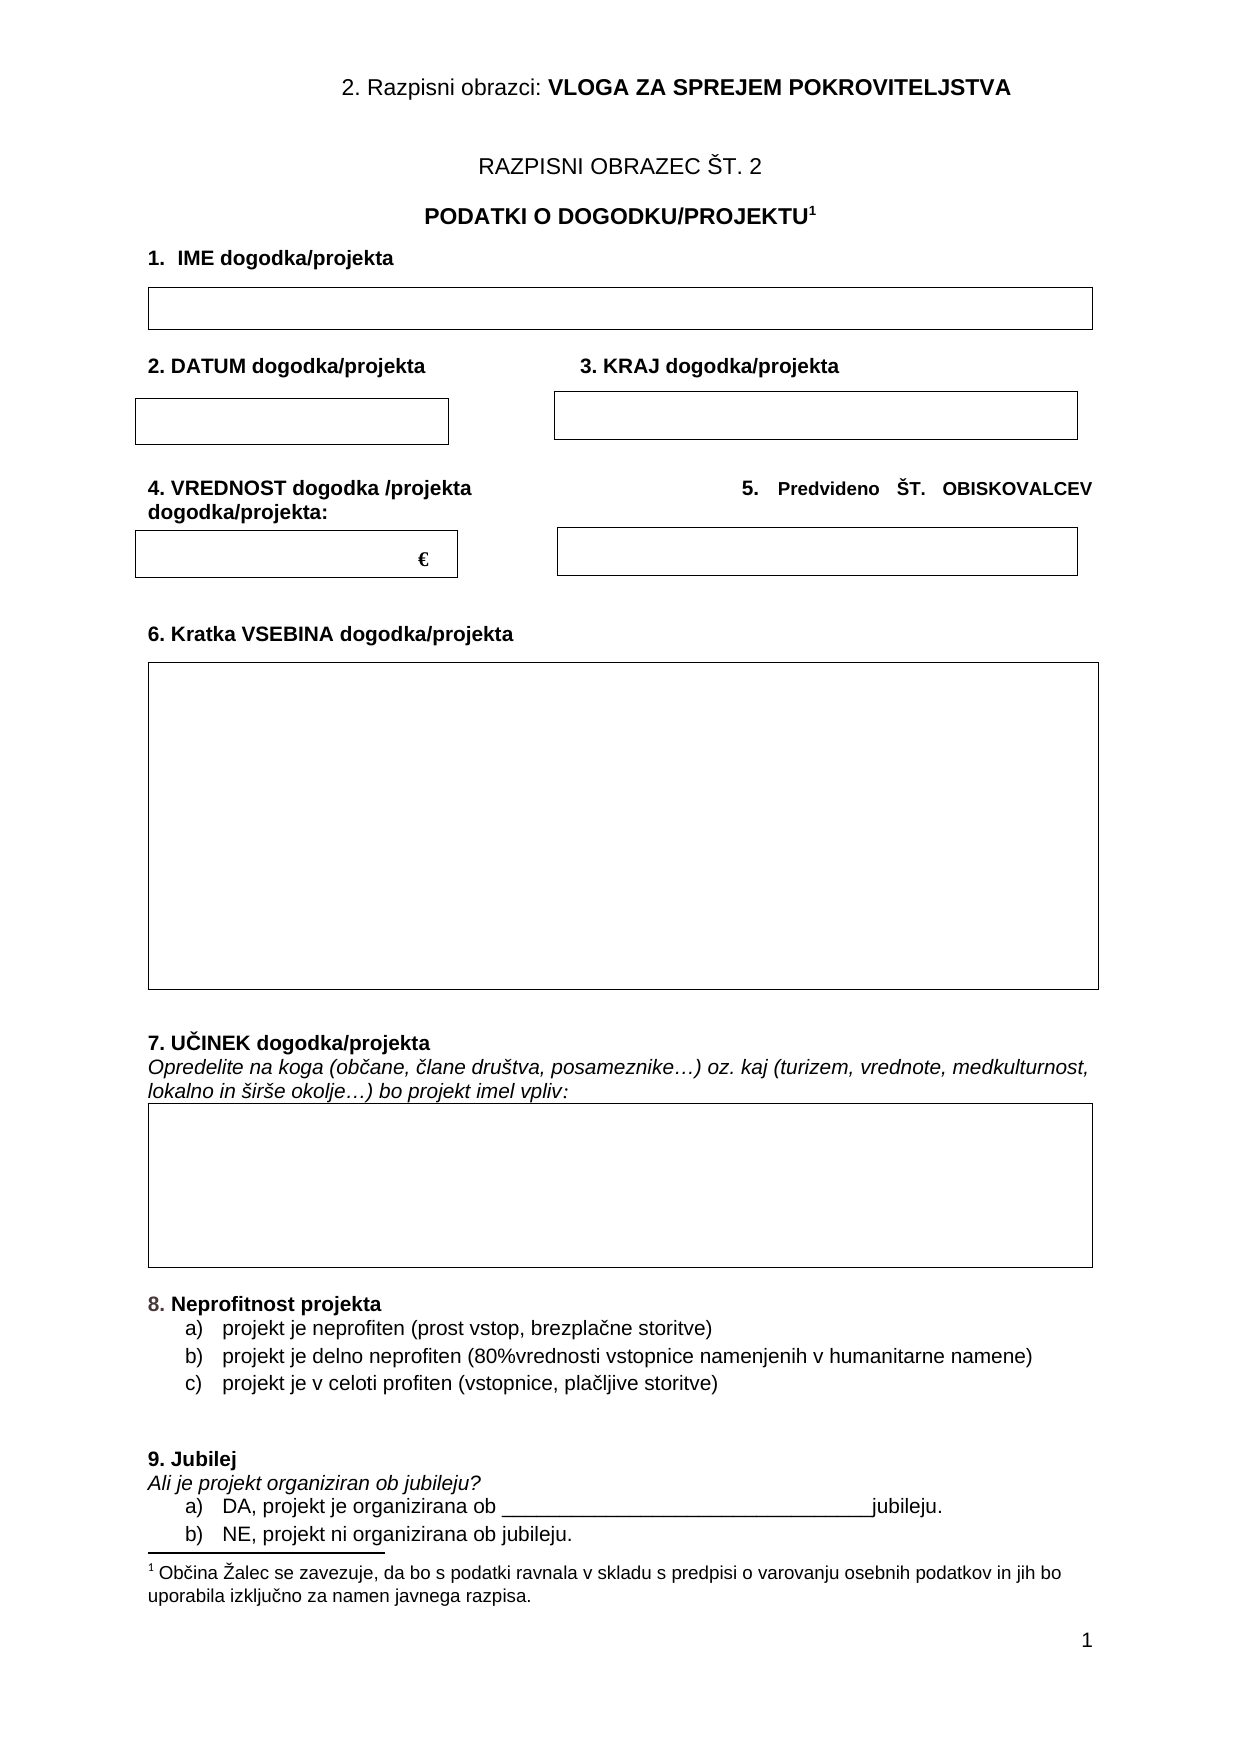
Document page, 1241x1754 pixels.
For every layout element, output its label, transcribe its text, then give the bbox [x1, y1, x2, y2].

list projekt je delno neprofiten (80%vrednosti vstopnice namenjenih v humanitarne namene) [185, 1343, 1093, 1367]
text 9. Jubilej [148, 1446, 1093, 1470]
text 7. UČINEK dogodka/projekta [148, 1031, 1093, 1055]
list DA, projekt je organizirana ob ________________________________jubileju. [185, 1494, 1093, 1518]
table_header [149, 288, 1092, 328]
text Ali je projekt organiziran ob jubileju? [148, 1470, 1093, 1494]
text Opredelite na koga (občane, člane društva, posameznike…) oz. kaj (turizem, vrednote, medkulturnost, lokalno in širše okolje…) bo projekt imel vpliv: [148, 1055, 1093, 1103]
list NE, projekt ni organizirana ob jubileju. [185, 1522, 1093, 1546]
text 2. DATUM dogodka/projekta 3. KRAJ dogodka/projekta [148, 353, 1093, 377]
list projekt je v celoti profiten (vstopnice, plačljive storitve) [185, 1371, 1093, 1395]
list projekt je neprofiten (prost vstop, brezplačne storitve) [185, 1316, 1093, 1340]
list IME dogodka/projekta [148, 246, 1093, 270]
text PODATKI O DOGODKU/PROJEKTU [148, 203, 1093, 229]
text 4. VREDNOST dogodka /projekta 5. Predvideno ŠT. OBISKOVALCEV dogodka/projekta: [148, 476, 1093, 523]
text RAZPISNI OBRAZEC ŠT. 2 [148, 153, 1093, 179]
text 8. Neprofitnost projekta [148, 1292, 1093, 1316]
table_header [149, 663, 1098, 989]
table_header [555, 392, 1077, 439]
table_header [149, 1104, 1092, 1267]
table_header [558, 528, 1077, 574]
table_header [136, 399, 448, 444]
text 6. Kratka VSEBINA dogodka/projekta [148, 622, 1093, 646]
table_header € [136, 531, 457, 577]
